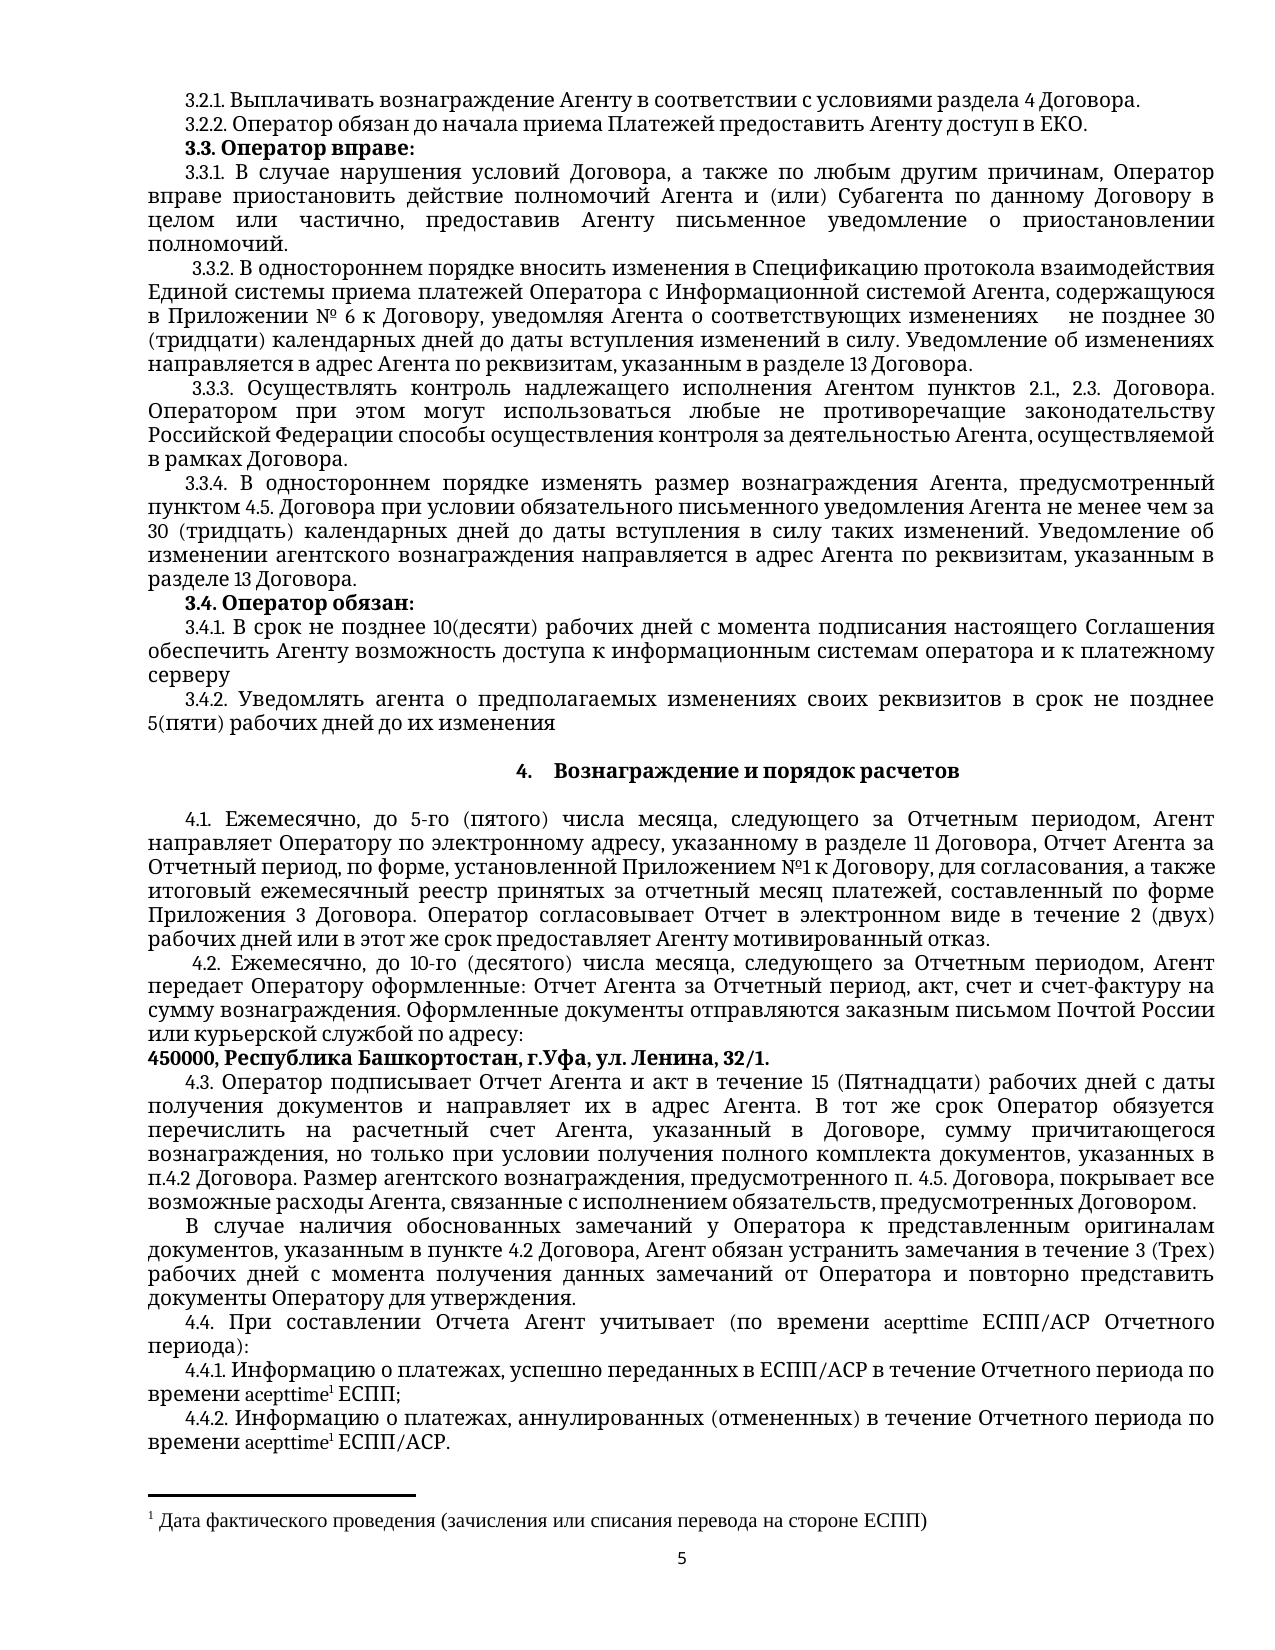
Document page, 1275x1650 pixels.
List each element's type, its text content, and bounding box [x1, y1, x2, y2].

list 3.3.1. В случае нарушения условий Договора, а также по любым другим причинам, Оператор вправе приостановить действие полномочий Агента и (или) Субагента по данному Договору в целом или частично, предоставив Агенту письменное уведомление о приостановлении полномочий. [148, 161, 1216, 256]
list 4.4.1. Информацию о платежах, успешно переданных в ЕСПП/АСР в течение Отчетного периода по времени acepttime ЕСПП; [148, 1358, 1216, 1406]
list Вознаграждение и порядок расчетов [260, 759, 1216, 783]
list 3.3.4. В одностороннем порядке изменять размер вознаграждения Агента, предусмотренный пунктом 4.5. Договора при условии обязательного письменного уведомления Агента не менее чем за 30 (тридцать) календарных дней до даты вступления в силу таких изменений. Уведомление об изменении агентского вознаграждения направляется в адрес Агента по реквизитам, указанным в разделе 13 Договора. [148, 472, 1216, 592]
text 450000, Республика Башкортостан, г.Уфа, ул. Ленина, 32/1. [148, 1047, 1216, 1071]
list 3.2.1. Выплачивать вознаграждение Агенту в соответствии с условиями раздела 4 Договора. [148, 89, 1216, 113]
text 3.3.3. Осуществлять контроль надлежащего исполнения Агентом пунктов 2.1., 2.3. Договора. Оператором при этом могут использоваться любые не противоречащие законодательству Российской Федерации способы осуществления контроля за деятельностью Агента, осуществляемой в рамках Договора. [148, 376, 1216, 472]
list 3.2.2. Оператор обязан до начала приема Платежей предоставить Агенту доступ в ЕКО. [148, 113, 1216, 137]
list 3.3. Оператор вправе: [148, 137, 1216, 161]
list 4.4. При составлении Отчета Агент учитывает (по времени acepttime ЕСПП/АСР Отчетного периода): [148, 1311, 1216, 1358]
list 4.1. Ежемесячно, до 5-го (пятого) числа месяца, следующего за Отчетным периодом, Агент направляет Оператору по электронному адресу, указанному в разделе 11 Договора, Отчет Агента за Отчетный период, по форме, установленной Приложением №1 к Договору, для согласования, а также итоговый ежемесячный реестр принятых за отчетный месяц платежей, составленный по форме Приложения 3 Договора. Оператор согласовывает Отчет в электронном виде в течение 2 (двух) рабочих дней или в этот же срок предоставляет Агенту мотивированный отказ. [148, 807, 1216, 951]
list 3.4. Оператор обязан: [148, 592, 1216, 616]
list В случае наличия обоснованных замечаний у Оператора к представленным оригиналам документов, указанным в пункте 4.2 Договора, Агент обязан устранить замечания в течение 3 (Трех) рабочих дней с момента получения данных замечаний от Оператора и повторно представить документы Оператору для утверждения. [148, 1215, 1216, 1311]
list 4.4.2. Информацию о платежах, аннулированных (отмененных) в течение Отчетного периода по времени acepttime1 ЕСПП/АСР. [148, 1406, 1216, 1454]
list 3.4.2. Уведомлять агента о предполагаемых изменениях своих реквизитов в срок не позднее 5(пяти) рабочих дней до их изменения [148, 688, 1216, 736]
list 3.4.1. В срок не позднее 10(десяти) рабочих дней с момента подписания настоящего Соглашения обеспечить Агенту возможность доступа к информационным системам оператора и к платежному серверу [148, 616, 1216, 688]
text 3.3.2. В одностороннем порядке вносить изменения в Спецификацию протокола взаимодействия Единой системы приема платежей Оператора с Информационной системой Агента, содержащуюся в Приложении № 6 к Договору, уведомляя Агента о соответствующих изменениях не позднее 30 (тридцати) календарных дней до даты вступления изменений в силу. Уведомление об изменениях направляется в адрес Агента по реквизитам, указанным в разделе 13 Договора. [148, 256, 1216, 376]
text 4.2. Ежемесячно, до 10-го (десятого) числа месяца, следующего за Отчетным периодом, Агент передает Оператору оформленные: Отчет Агента за Отчетный период, акт, счет и счет-фактуру на сумму вознаграждения. Оформленные документы отправляются заказным письмом Почтой России или курьерской службой по адресу: [148, 951, 1216, 1047]
list 4.3. Оператор подписывает Отчет Агента и акт в течение 15 (Пятнадцати) рабочих дней с даты получения документов и направляет их в адрес Агента. В тот же срок Оператор обязуется перечислить на расчетный счет Агента, указанный в Договоре, сумму причитающегося вознаграждения, но только при условии получения полного комплекта документов, указанных в п.4.2 Договора. Размер агентского вознаграждения, предусмотренного п. 4.5. Договора, покрывает все возможные расходы Агента, связанные с исполнением обязательств, предусмотренных Договором. [148, 1071, 1216, 1215]
